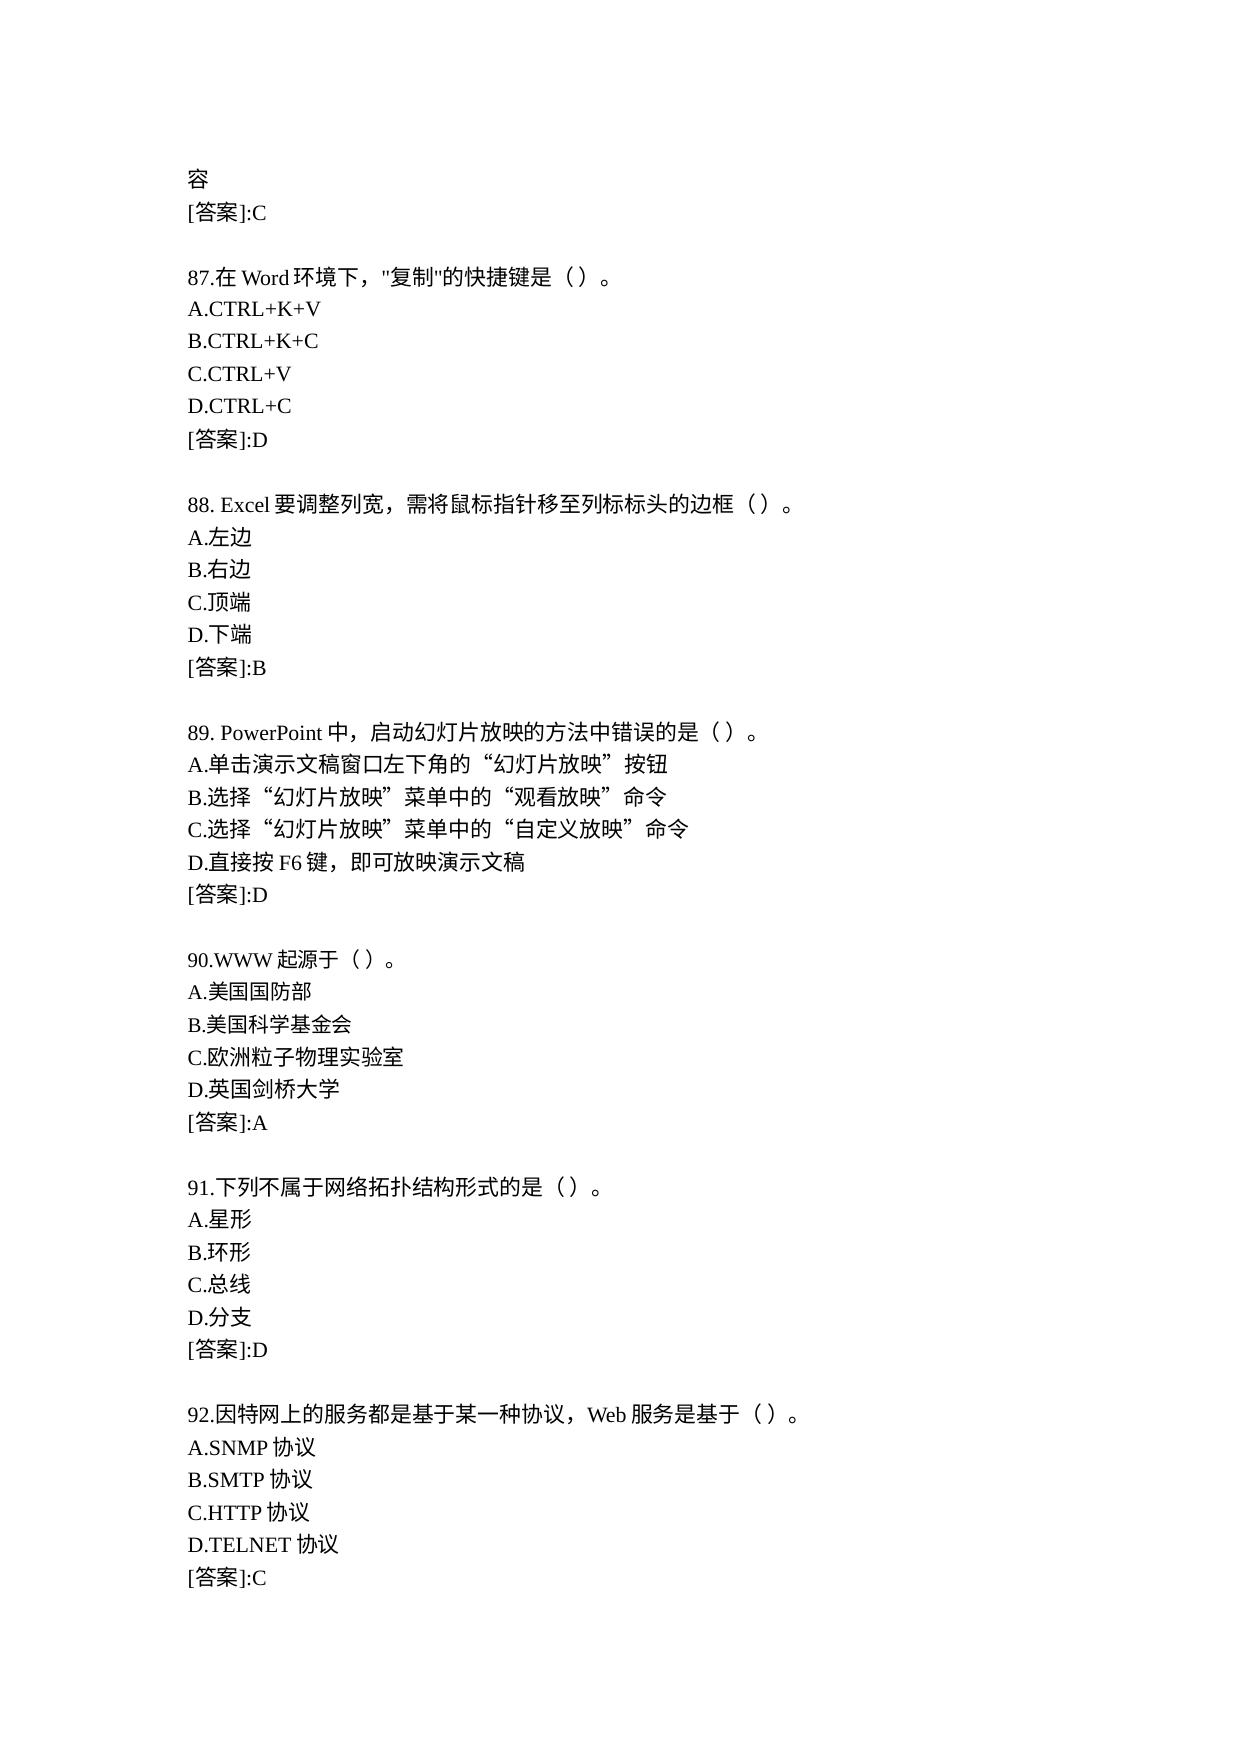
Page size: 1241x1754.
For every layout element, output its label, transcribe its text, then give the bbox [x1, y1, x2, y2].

text 87.在Word环境下，"复制"的快捷键是（ ）。 [187, 259, 1053, 292]
text A.单击演示文稿窗口左下角的“幻灯片放映”按钮 [187, 747, 1053, 779]
text [答案]:B [187, 649, 1053, 682]
text A.星形 [187, 1202, 1053, 1234]
text D.下端 [187, 617, 1053, 649]
text D.分支 [187, 1299, 1053, 1332]
text 90.WWW起源于（ ）。 [187, 942, 1053, 974]
text C.总线 [187, 1267, 1053, 1299]
text [答案]:A [187, 1104, 1053, 1137]
text A.左边 [187, 519, 1053, 552]
text 89. PowerPoint中，启动幻灯片放映的方法中错误的是（ ）。 [187, 714, 1053, 747]
text 91.下列不属于网络拓扑结构形式的是（ ）。 [187, 1169, 1053, 1202]
text [答案]:D [187, 1332, 1053, 1364]
text C.CTRL+V [187, 357, 1053, 389]
text B.CTRL+K+C [187, 324, 1053, 357]
text B.右边 [187, 552, 1053, 584]
text [答案]:C [187, 1559, 1053, 1592]
text [答案]:D [187, 877, 1053, 909]
text A.SNMP协议 [187, 1429, 1053, 1462]
text D.直接按F6键，即可放映演示文稿 [187, 844, 1053, 877]
text [答案]:C [187, 194, 1053, 227]
text A.美国国防部 [187, 974, 1053, 1007]
text 88. Excel要调整列宽，需将鼠标指针移至列标标头的边框（ ）。 [187, 487, 1053, 519]
text 92.因特网上的服务都是基于某一种协议，Web服务是基于（ ）。 [187, 1397, 1053, 1429]
text C.选择“幻灯片放映”菜单中的“自定义放映”命令 [187, 812, 1053, 844]
text D.CTRL+C [187, 389, 1053, 422]
text A.CTRL+K+V [187, 292, 1053, 324]
text B.环形 [187, 1234, 1053, 1267]
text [187, 162, 1053, 194]
text C.HTTP协议 [187, 1494, 1053, 1527]
text D.TELNET协议 [187, 1527, 1053, 1559]
text B.美国科学基金会 [187, 1007, 1053, 1039]
text [答案]:D [187, 422, 1053, 454]
text C.欧洲粒子物理实验室 [187, 1039, 1053, 1072]
text B.选择“幻灯片放映”菜单中的“观看放映”命令 [187, 779, 1053, 812]
text B.SMTP协议 [187, 1462, 1053, 1494]
text D.英国剑桥大学 [187, 1072, 1053, 1104]
text C.顶端 [187, 584, 1053, 617]
